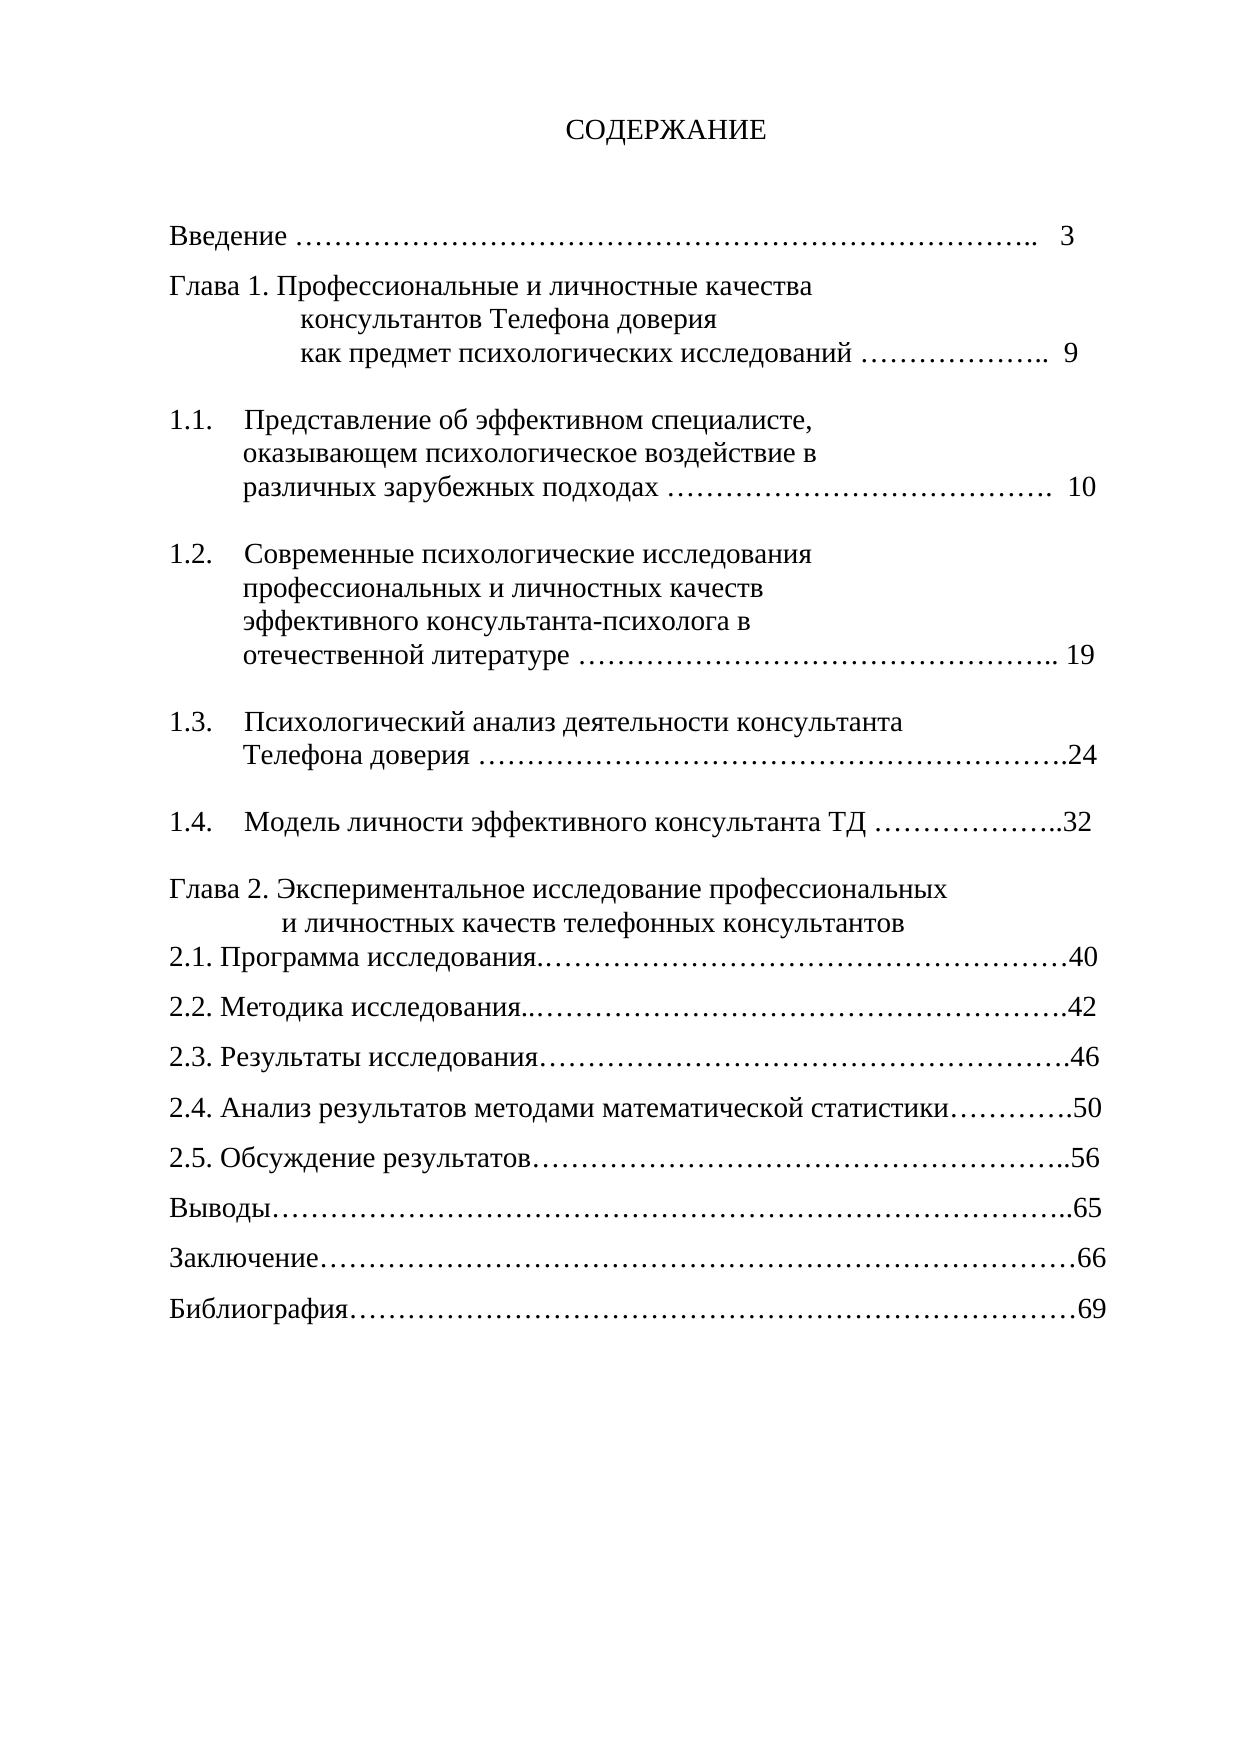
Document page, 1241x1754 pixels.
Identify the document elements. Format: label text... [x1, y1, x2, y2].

text Заключение……………………………………………………………………66 [169, 1241, 1163, 1274]
text СОДЕРЖАНИЕ [169, 112, 1163, 146]
list Представление об эффективном специалисте, [169, 402, 1163, 436]
list Модель личности эффективного консультанта ТД ………………..32 [169, 804, 1163, 838]
list Современные психологические исследования [169, 536, 1163, 570]
text как предмет психологических исследований ……………….. 9 [243, 335, 1163, 368]
text различных зарубежных подходах …………………………………. 10 [243, 469, 1163, 503]
text эффективного консультанта-психолога в [243, 603, 1163, 637]
text 2.1. Программа исследования.………………………………………………40 [169, 939, 1163, 972]
text 2.5. Обсуждение результатов………………………………………………..56 [169, 1140, 1163, 1173]
list Психологический анализ деятельности консультанта [169, 704, 1163, 737]
text 2.3. Результаты исследования……………………………………………….46 [169, 1039, 1163, 1073]
text 2.4. Анализ результатов методами математической статистики………….50 [169, 1090, 1163, 1123]
text 2.2. Методика исследования..……………………………………………….42 [169, 989, 1163, 1023]
text Выводы………………………………………………………………………..65 [169, 1190, 1163, 1224]
text Библиография…………………………………………………………………69 [169, 1291, 1163, 1324]
text Глава 2. Экспериментальное исследование профессиональных [169, 872, 1163, 905]
text оказывающем психологическое воздействие в [243, 436, 1163, 469]
text Введение ………………………………………………………………….. 3 [169, 218, 1163, 251]
text консультантов Телефона доверия [243, 301, 1163, 335]
text и личностных качеств телефонных консультантов [169, 905, 1163, 939]
text отечественной литературе ………………………………………….. 19 [243, 637, 1163, 670]
text Глава 1. Профессиональные и личностные качества [169, 268, 1163, 301]
text Телефона доверия …………………………………………………….24 [243, 737, 1163, 771]
text профессиональных и личностных качеств [243, 570, 1163, 603]
